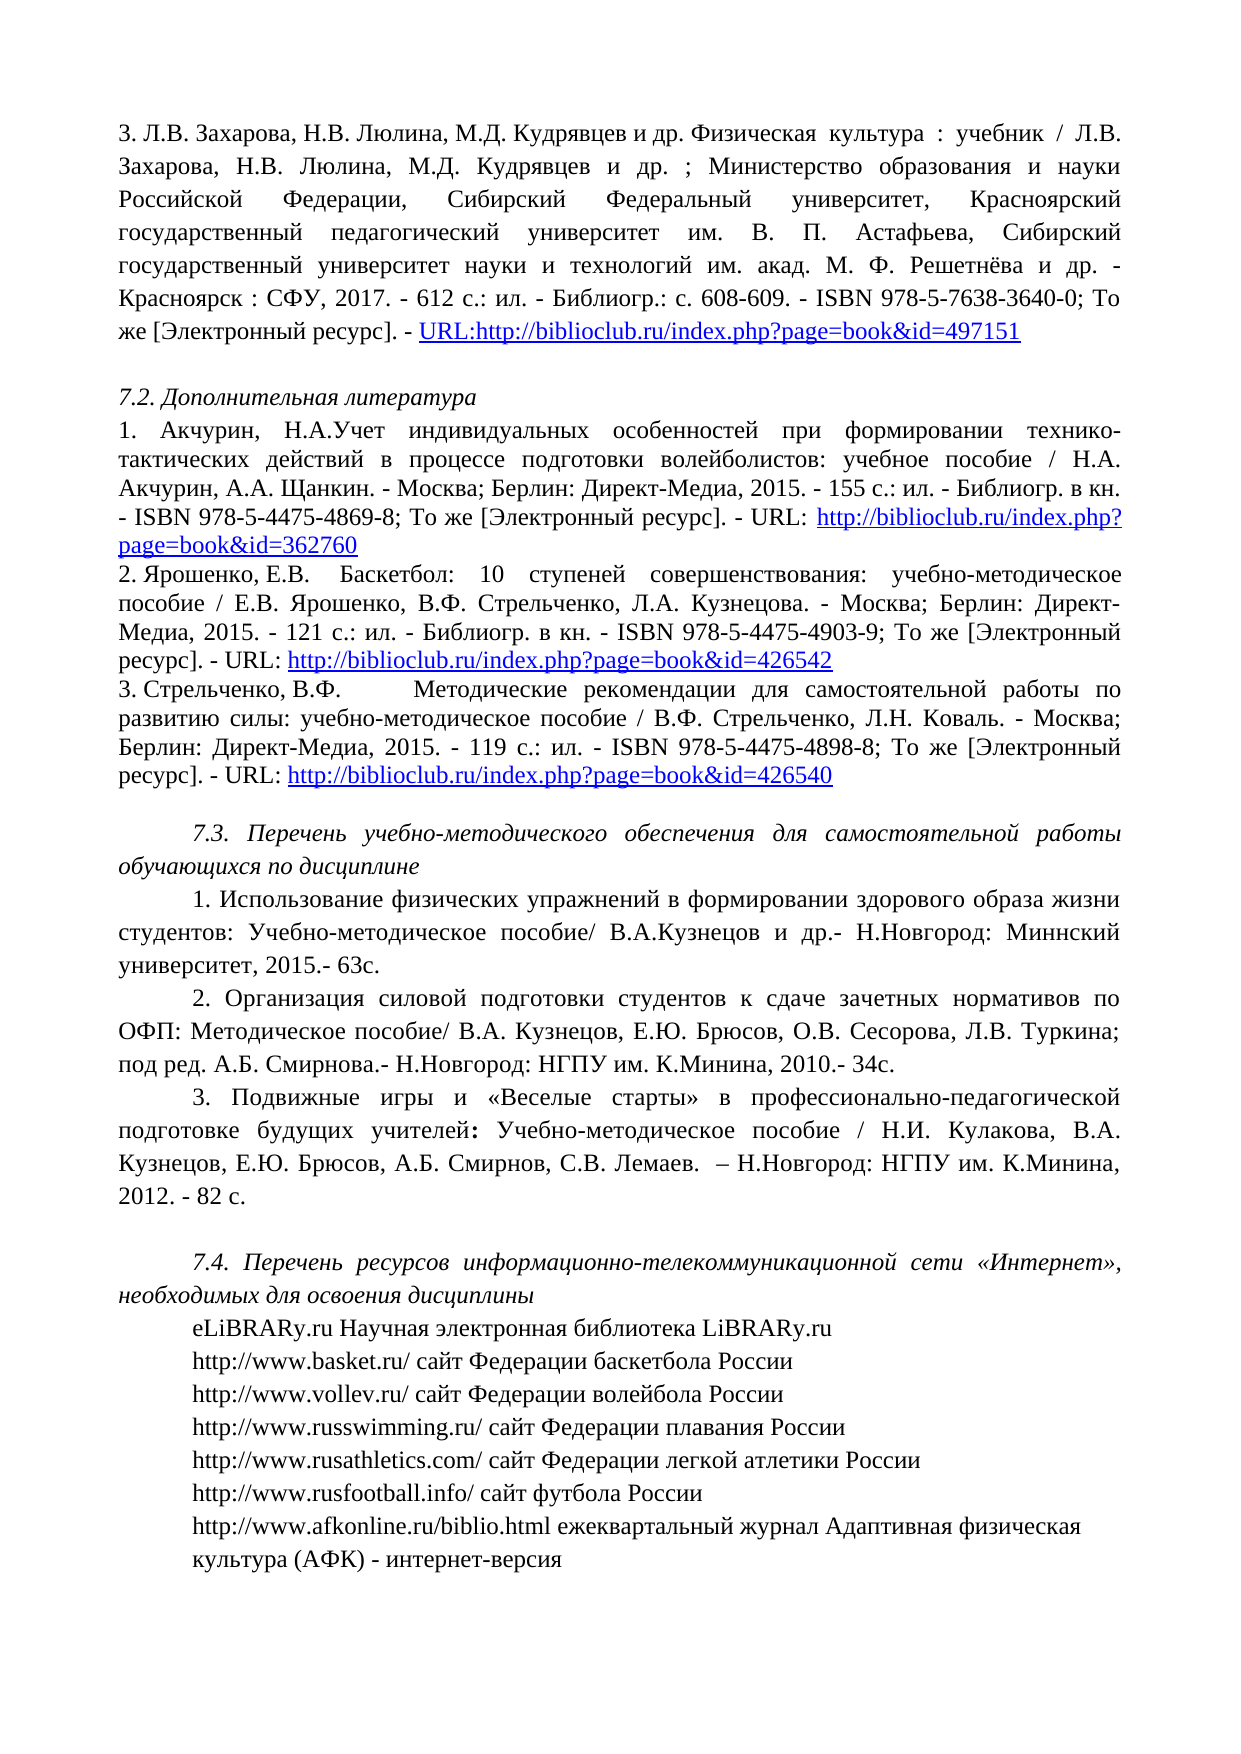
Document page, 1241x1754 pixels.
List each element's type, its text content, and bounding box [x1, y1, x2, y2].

text http://www.rusathletics.com/ сайт Федерации легкой атлетики России [118, 1445, 1122, 1474]
text 7.2. Дополнительная литература [118, 382, 1122, 411]
text http://www.rusfootball.info/ сайт футбола России [118, 1478, 1122, 1507]
text 3. Л.В. Захарова, Н.В. Люлина, М.Д. Кудрявцев и др. Физическая культура : учебник / Л.В. Захарова, Н.В. Люлина, М.Д. Кудрявцев и др. ; Министерство образования и науки Российской Федерации, Сибирский Федеральный университет, Красноярский государственный педагогический университет им. В. П. Астафьева, Сибирский государственный университет науки и технологий им. акад. М. Ф. Решетнёва и др. - Красноярск : СФУ, 2017. - 612 с.: ил. - Библиогр.: с. 608-609. - ISBN 978-5-7638-3640-0; То же [Электронный ресурс]. - URL:http://biblioclub.ru/index.php?page=book&id=497151 [118, 118, 1122, 345]
text 2. Организация силовой подготовки студентов к сдаче зачетных нормативов по ОФП: Методическое пособие/ В.А. Кузнецов, Е.Ю. Брюсов, О.В. Сесорова, Л.В. Туркина; под ред. А.Б. Смирнова.- Н.Новгород: НГПУ им. К.Минина, 2010.- 34с. [118, 983, 1122, 1078]
text 1. Использование физических упражнений в формировании здорового образа жизни студентов: Учебно-методическое пособие/ В.А.Кузнецов и др.- Н.Новгород: Миннский университет, 2015.- 63с. [118, 884, 1122, 979]
text 1. Акчурин, Н.А.Учет индивидуальных особенностей при формировании технико-тактических действий в процессе подготовки волейболистов: учебное пособие / Н.А. Акчурин, А.А. Щанкин. - Москва; Берлин: Директ-Медиа, 2015. - 155 с.: ил. - Библиогр. в кн. - ISBN 978-5-4475-4869-8; То же [Электронный ресурс]. - URL: http://biblioclub.ru/index.php?page=book&id=362760 [118, 415, 1122, 559]
text http://www.basket.ru/ сайт Федерации баскетбола России [118, 1346, 1122, 1375]
text 3. Подвижные игры и «Веселые старты» в профессионально-педагогической подготовке будущих учителей: Учебно-методическое пособие / Н.И. Кулакова, В.А. Кузнецов, Е.Ю. Брюсов, А.Б. Смирнов, С.В. Лемаев. – Н.Новгород: НГПУ им. К.Минина, 2012. - 82 с. [118, 1082, 1122, 1210]
text 7.4. Перечень ресурсов информационно-телекоммуникационной сети «Интернет», необходимых для освоения дисциплины [118, 1247, 1122, 1309]
text http://www.russwimming.ru/ сайт Федерации плавания России [118, 1412, 1122, 1441]
text культура (АФК) - интернет-версия [118, 1544, 1122, 1573]
text 7.3. Перечень учебно-методического обеспечения для самостоятельной работы обучающихся по дисциплине [118, 818, 1122, 879]
text http://www.afkonline.ru/biblio.html ежеквартальный журнал Адаптивная физическая [118, 1511, 1122, 1540]
text http://www.vollev.ru/ сайт Федерации волейбола России [118, 1379, 1122, 1408]
text 3. Стрельченко, В.Ф. Методические рекомендации для самостоятельной работы по развитию силы: учебно-методическое пособие / В.Ф. Стрельченко, Л.Н. Коваль. - Москва; Берлин: Директ-Медиа, 2015. - 119 с.: ил. - ISBN 978-5-4475-4898-8; То же [Электронный ресурс]. - URL: http://biblioclub.ru/index.php?page=book&id=426540 [118, 674, 1122, 789]
text eLiBRARy.ru Научная электронная библиотека LiBRARy.ru [118, 1313, 1122, 1342]
text 2. Ярошенко, Е.В. Баскетбол: 10 ступеней совершенствования: учебно-методическое пособие / Е.В. Ярошенко, В.Ф. Стрельченко, Л.А. Кузнецова. - Москва; Берлин: Директ-Медиа, 2015. - 121 с.: ил. - Библиогр. в кн. - ISBN 978-5-4475-4903-9; То же [Электронный ресурс]. - URL: http://biblioclub.ru/index.php?page=book&id=426542 [118, 559, 1122, 674]
